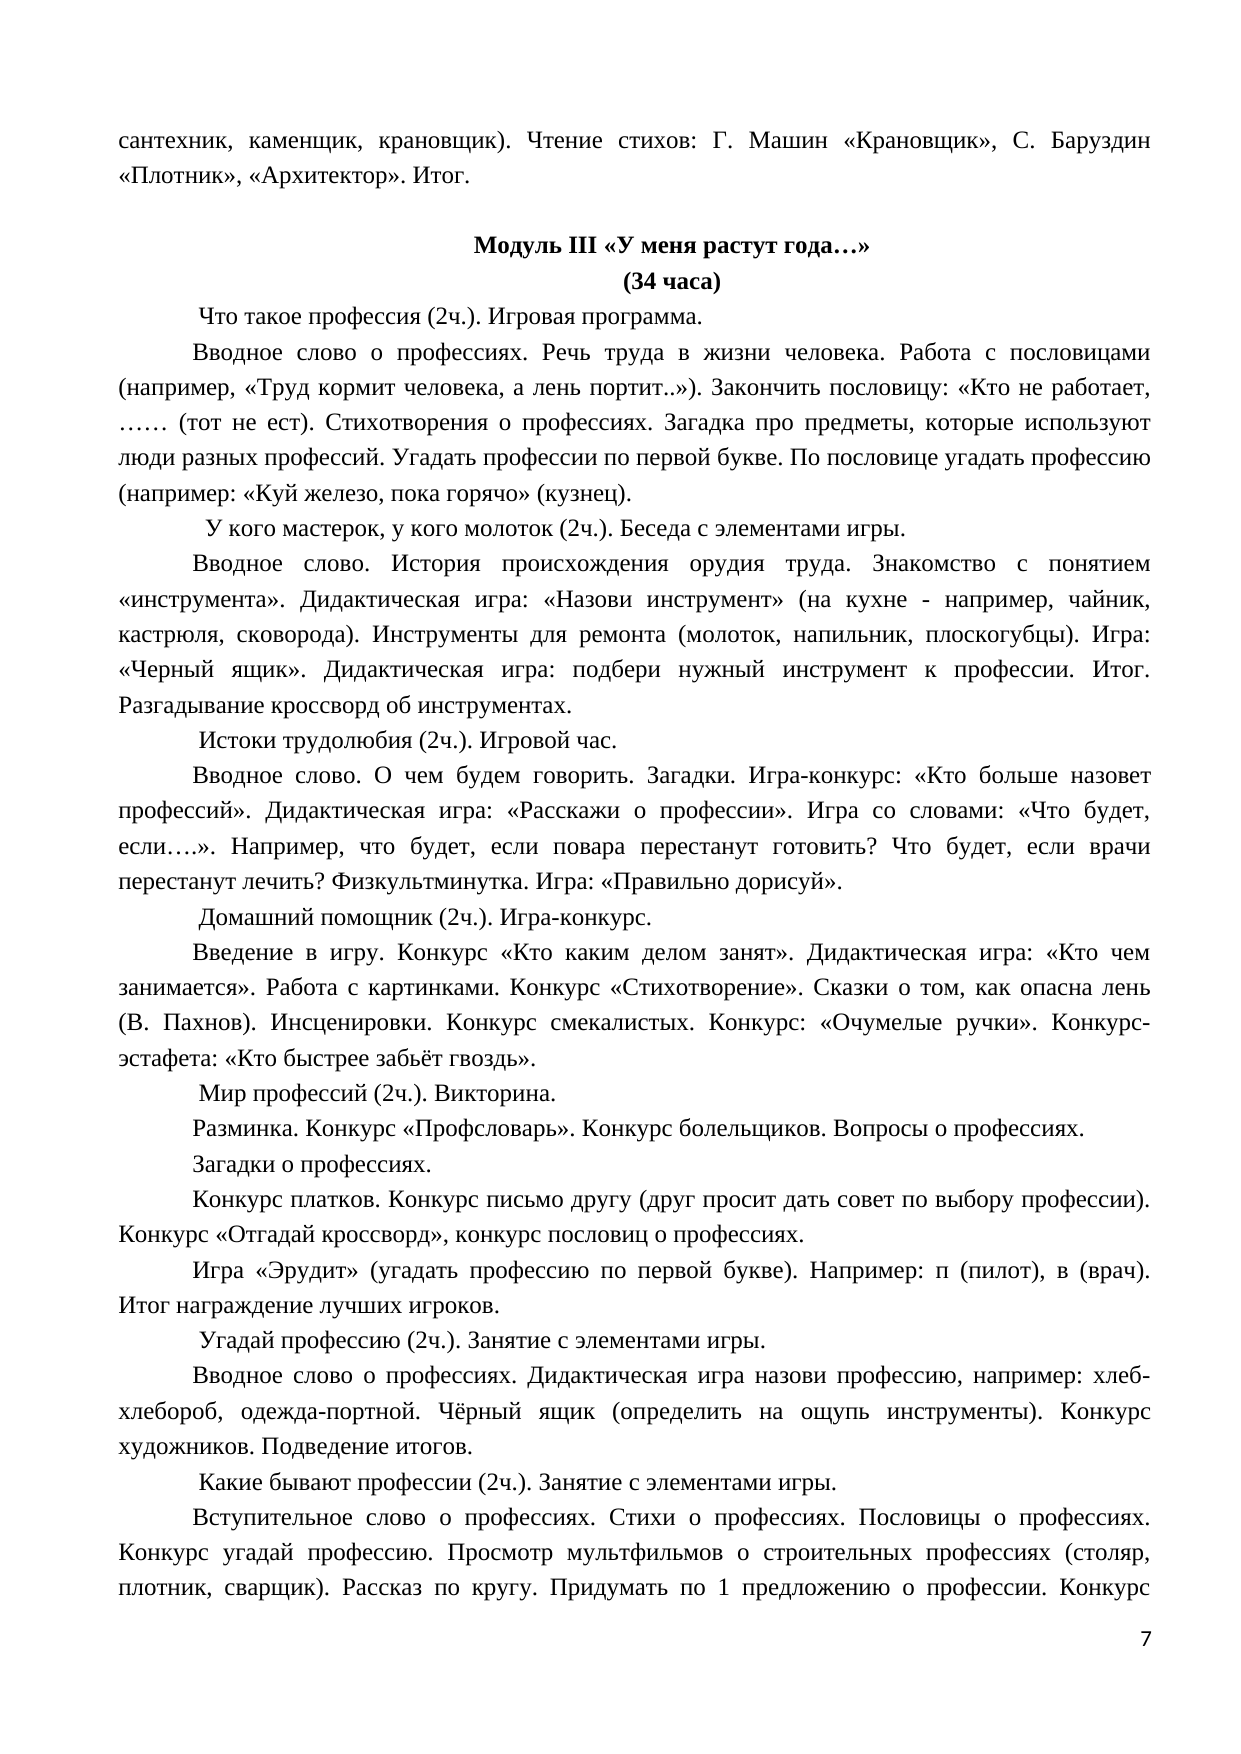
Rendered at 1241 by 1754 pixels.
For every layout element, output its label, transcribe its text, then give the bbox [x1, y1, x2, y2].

text Вводное слово. О чем будем говорить. Загадки. Игра-конкурс: «Кто больше назовет профессий». Дидактическая игра: «Расскажи о профессии». Игра со словами: «Что будет, если….». Например, что будет, если повара перестанут готовить? Что будет, если врачи перестанут лечить? Физкультминутка. Игра: «Правильно дорисуй». [118, 754, 1152, 895]
text Вводное слово о профессиях. Речь труда в жизни человека. Работа с пословицами (например, «Труд кормит человека, а лень портит..»). Закончить пословицу: «Кто не работает, …… (тот не ест). Стихотворения о профессиях. Загадка про предметы, которые используют люди разных профессий. Угадать профессии по первой букве. По пословице угадать профессию (например: «Куй железо, пока горячо» (кузнец). [118, 330, 1152, 507]
text Вводное слово. История происхождения орудия труда. Знакомство с понятием «инструмента». Дидактическая игра: «Назови инструмент» (на кухне - например, чайник, кастрюля, сковорода). Инструменты для ремонта (молоток, напильник, плоскогубцы). Игра: «Черный ящик». Дидактическая игра: подбери нужный инструмент к профессии. Итог. Разгадывание кроссворд об инструментах. [118, 542, 1152, 718]
text У кого мастерок, у кого молоток (2ч.). Беседа с элементами игры. [118, 507, 1152, 542]
text Модуль III «У меня растут года…» [118, 224, 1152, 259]
text Вводное слово о профессиях. Дидактическая игра назови профессию, например: хлеб-хлебороб, одежда-портной. Чёрный ящик (определить на ощупь инструменты). Конкурс художников. Подведение итогов. [118, 1354, 1152, 1460]
text Что такое профессия (2ч.). Игровая программа. [118, 295, 1152, 330]
text Домашний помощник (2ч.). Игра-конкурс. [118, 895, 1152, 930]
text (34 часа) [118, 259, 1152, 295]
text Мир профессий (2ч.). Викторина. [118, 1072, 1152, 1107]
text Загадки о профессиях. [118, 1142, 1152, 1177]
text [118, 1495, 1152, 1601]
text Истоки трудолюбия (2ч.). Игровой час. [118, 718, 1152, 754]
text Игра «Эрудит» (угадать профессию по первой букве). Например: п (пилот), в (врач). Итог награждение лучших игроков. [118, 1248, 1152, 1319]
text Конкурс платков. Конкурс письмо другу (друг просит дать совет по выбору профессии). Конкурс «Отгадай кроссворд», конкурс пословиц о профессиях. [118, 1177, 1152, 1248]
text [118, 118, 1152, 189]
text Какие бывают профессии (2ч.). Занятие с элементами игры. [118, 1460, 1152, 1495]
text Введение в игру. Конкурс «Кто каким делом занят». Дидактическая игра: «Кто чем занимается». Работа с картинками. Конкурс «Стихотворение». Сказки о том, как опасна лень (В. Пахнов). Инсценировки. Конкурс смекалистых. Конкурс: «Очумелые ручки». Конкурс-эстафета: «Кто быстрее забьёт гвоздь». [118, 930, 1152, 1072]
text Угадай профессию (2ч.). Занятие с элементами игры. [118, 1319, 1152, 1354]
text Разминка. Конкурс «Профсловарь». Конкурс болельщиков. Вопросы о профессиях. [118, 1107, 1152, 1142]
